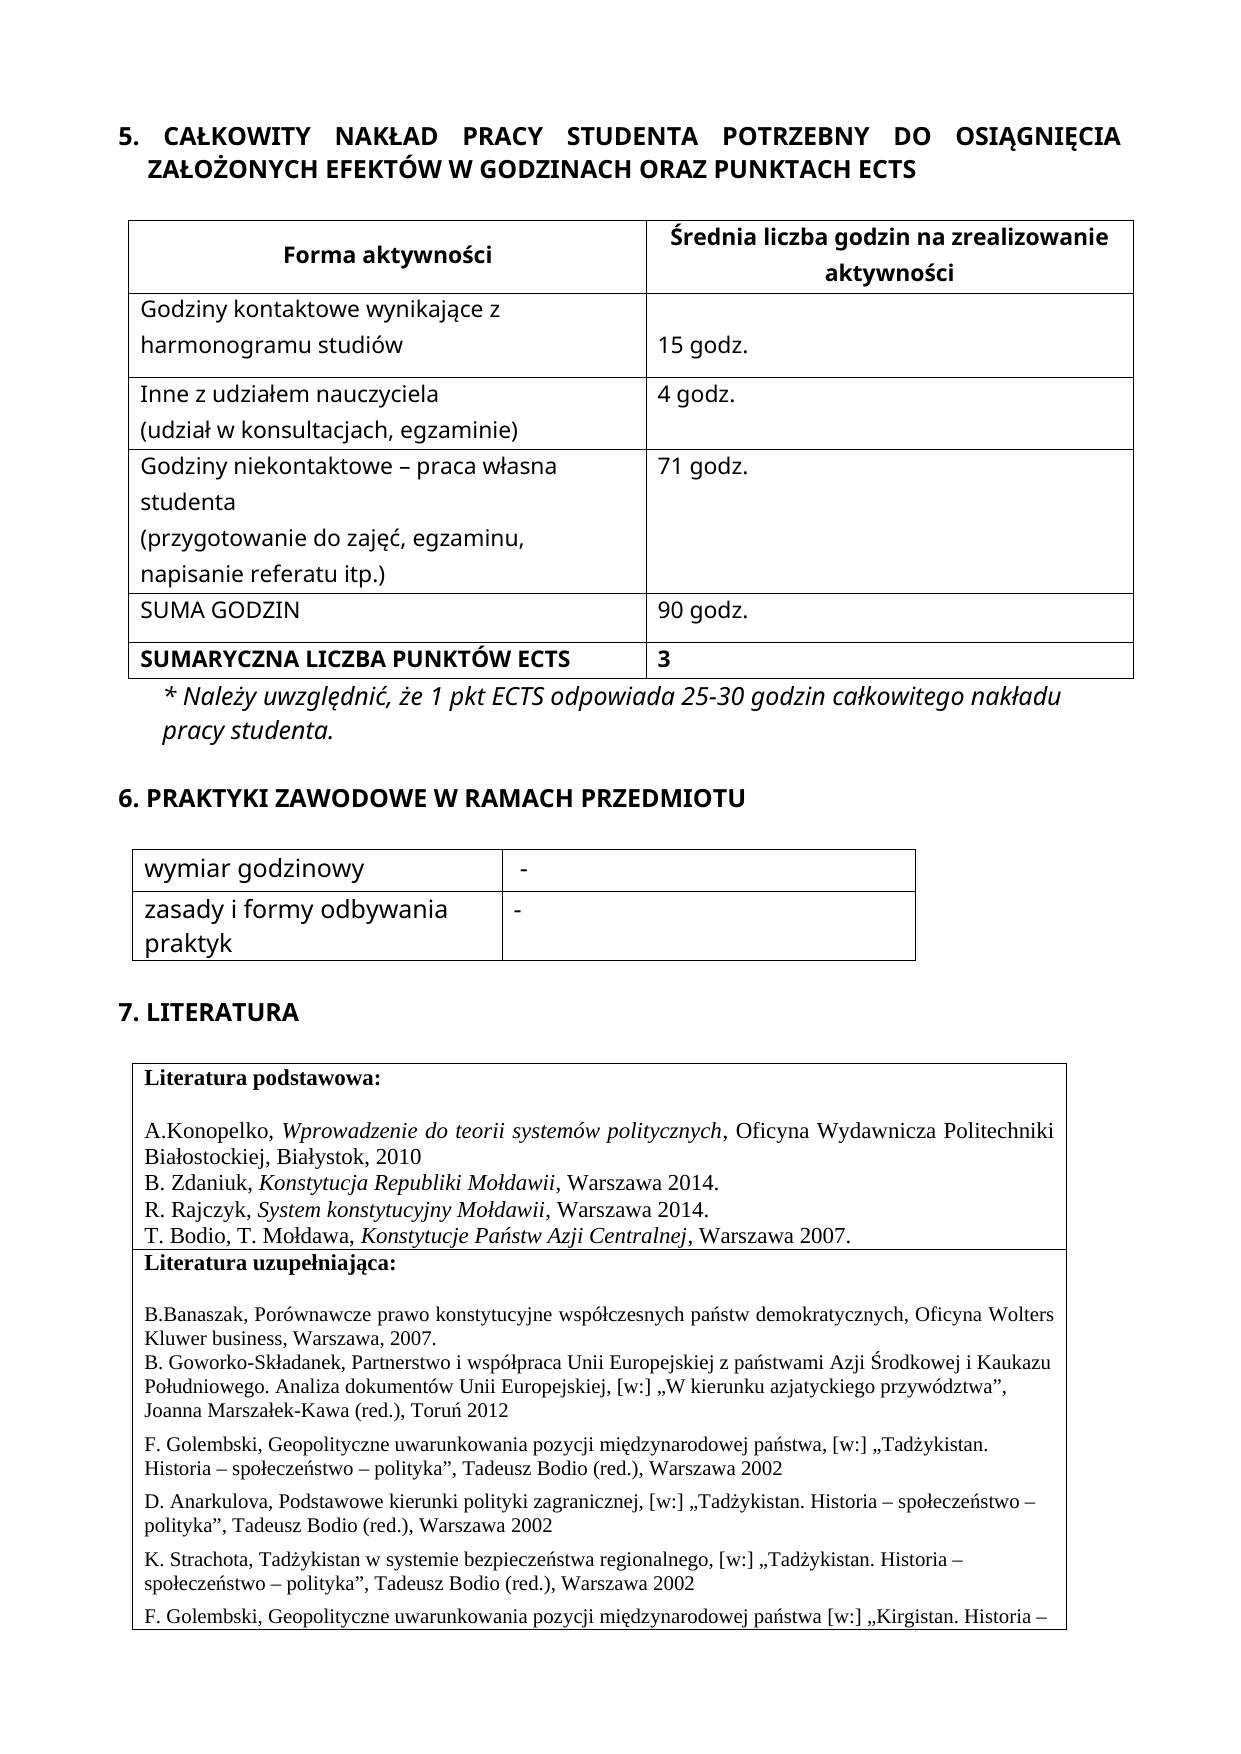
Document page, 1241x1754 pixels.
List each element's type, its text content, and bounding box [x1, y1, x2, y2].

table_header wymiar godzinowy [133, 850, 502, 891]
table_cell 90 godz. [647, 594, 1133, 642]
table_cell 4 godz. [647, 378, 1133, 449]
table_cell zasady i formy odbywania praktyk [133, 892, 502, 960]
table_cell Inne z udziałem nauczyciela (udział w konsultacjach, egzaminie) [129, 378, 646, 449]
table_cell Godziny niekontaktowe – praca własna studenta (przygotowanie do zajęć, egzaminu, napisanie referatu itp.) [129, 450, 646, 593]
table_header Średnia liczba godzin na zrealizowanie aktywności [647, 221, 1133, 292]
table_header Literatura podstawowa: A.Konopelko, Wprowadzenie do teorii systemów politycznych, Oficyna Wydawnicza Politechniki Białostockiej, Białystok, 2010 B. Zdaniuk, Konstytucja Republiki Mołdawii, Warszawa 2014. R. Rajczyk, System konstytucyjny Mołdawii, Warszawa 2014. T. Bodio, T. Mołdawa, Konstytucje Państw Azji Centralnej, Warszawa 2007. [133, 1064, 1066, 1248]
table_cell Godziny kontaktowe wynikające z harmonogramu studiów [129, 294, 646, 377]
table_cell SUMA GODZIN [129, 594, 646, 642]
table_cell 3 [647, 643, 1133, 678]
table_cell 15 godz. [647, 294, 1133, 377]
table_cell 71 godz. [647, 450, 1133, 593]
table_header - [503, 850, 915, 891]
text 6. PRAKTYKI ZAWODOWE W RAMACH PRZEDMIOTU [118, 781, 1122, 815]
table_header Forma aktywności [129, 221, 646, 292]
table_cell - [503, 892, 915, 960]
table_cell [133, 1250, 1066, 1628]
text 5. CAŁKOWITY NAKŁAD PRACY STUDENTA POTRZEBNY DO OSIĄGNIĘCIA ZAŁOŻONYCH EFEKTÓW W GODZINACH ORAZ PUNKTACH ECTS [118, 118, 1122, 186]
text * Należy uwzględnić, że 1 pkt ECTS odpowiada 25-30 godzin całkowitego nakładu pracy studenta. [162, 679, 1122, 747]
table_cell SUMARYCZNA LICZBA PUNKTÓW ECTS [129, 643, 646, 678]
text 7. LITERATURA [118, 995, 1122, 1029]
